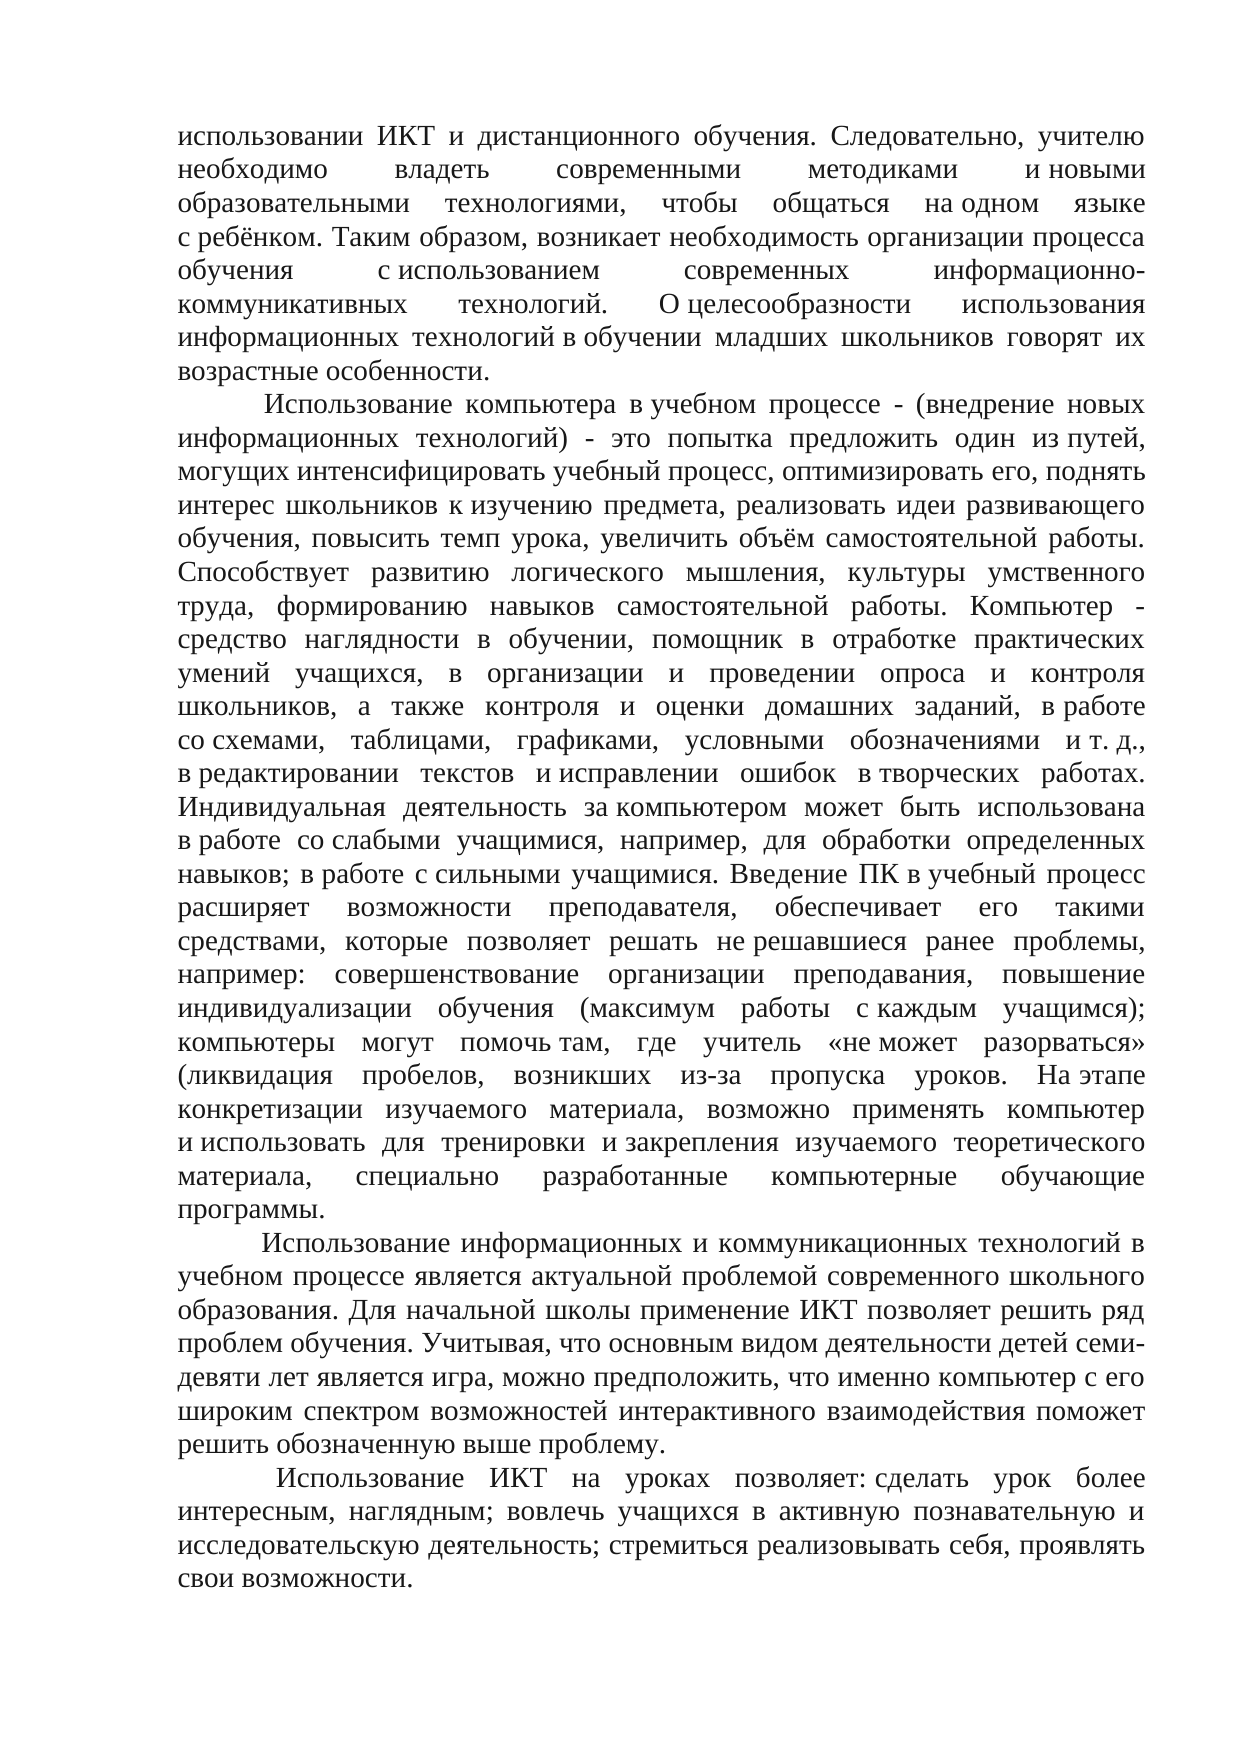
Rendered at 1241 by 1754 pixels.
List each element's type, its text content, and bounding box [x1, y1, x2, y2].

text Использование ИКТ на уроках позволяет: сделать урок более интересным, наглядным; вовлечь учащихся в активную познавательную и исследовательскую деятельность; стремиться реализовывать себя, проявлять свои возможности. [177, 1460, 1146, 1594]
text Использование информационных и коммуникационных технологий в учебном процессе является актуальной проблемой современного школьного образования. Для начальной школы применение ИКТ позволяет решить ряд проблем обучения. Учитывая, что основным видом деятельности детей семи-девяти лет является игра, можно предположить, что именно компьютер с его широким спектром возможностей интерактивного взаимодействия поможет решить обозначенную выше проблему. [177, 1225, 1146, 1460]
text Использование компьютера в учебном процессе - (внедрение новых информационных технологий) - это попытка предложить один из путей, могущих интенсифицировать учебный процесс, оптимизировать его, поднять интерес школьников к изучению предмета, реализовать идеи развивающего обучения, повысить темп урока, увеличить объём самостоятельной работы. Способствует развитию логического мышления, культуры умственного труда, формированию навыков самостоятельной работы. Компьютер - средство наглядности в обучении, помощник в отработке практических умений учащихся, в организации и проведении опроса и контроля школьников, а также контроля и оценки домашних заданий, в работе со схемами, таблицами, графиками, условными обозначениями и т. д., в редактировании текстов и исправлении ошибок в творческих работах. Индивидуальная деятельность за компьютером может быть использована в работе со слабыми учащимися, например, для обработки определенных навыков; в работе с сильными учащимися. Введение ПК в учебный процесс расширяет возможности преподавателя, обеспечивает его такими средствами, которые позволяет решать не решавшиеся ранее проблемы, например: совершенствование организации преподавания, повышение индивидуализации обучения (максимум работы с каждым учащимся); компьютеры могут помочь там, где учитель «не может разорваться» (ликвидация пробелов, возникших из-за пропуска уроков. На этапе конкретизации изучаемого материала, возможно применять компьютер и использовать для тренировки и закрепления изучаемого теоретического материала, специально разработанные компьютерные обучающие программы. [177, 386, 1146, 1225]
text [177, 118, 1146, 386]
